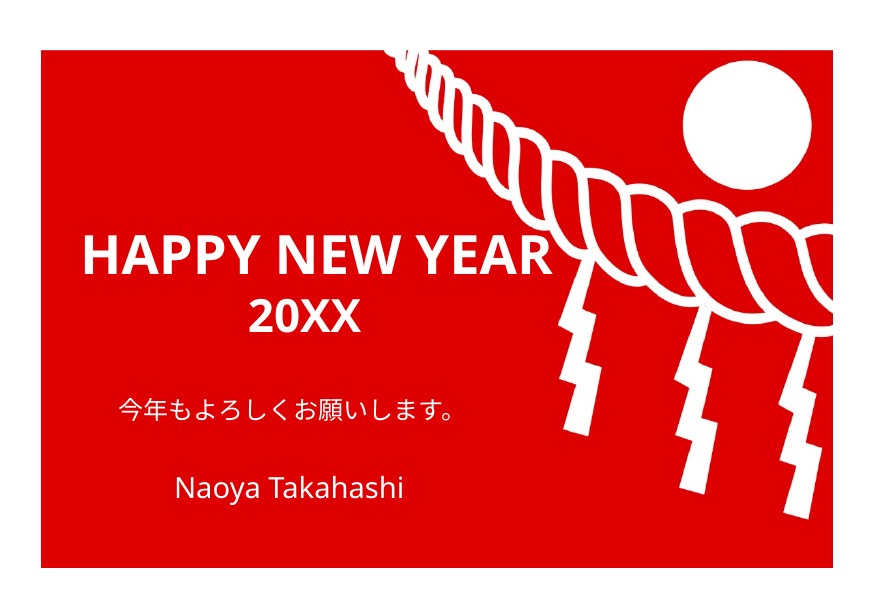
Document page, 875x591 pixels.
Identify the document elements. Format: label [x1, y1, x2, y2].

picture [41, 50, 833, 568]
